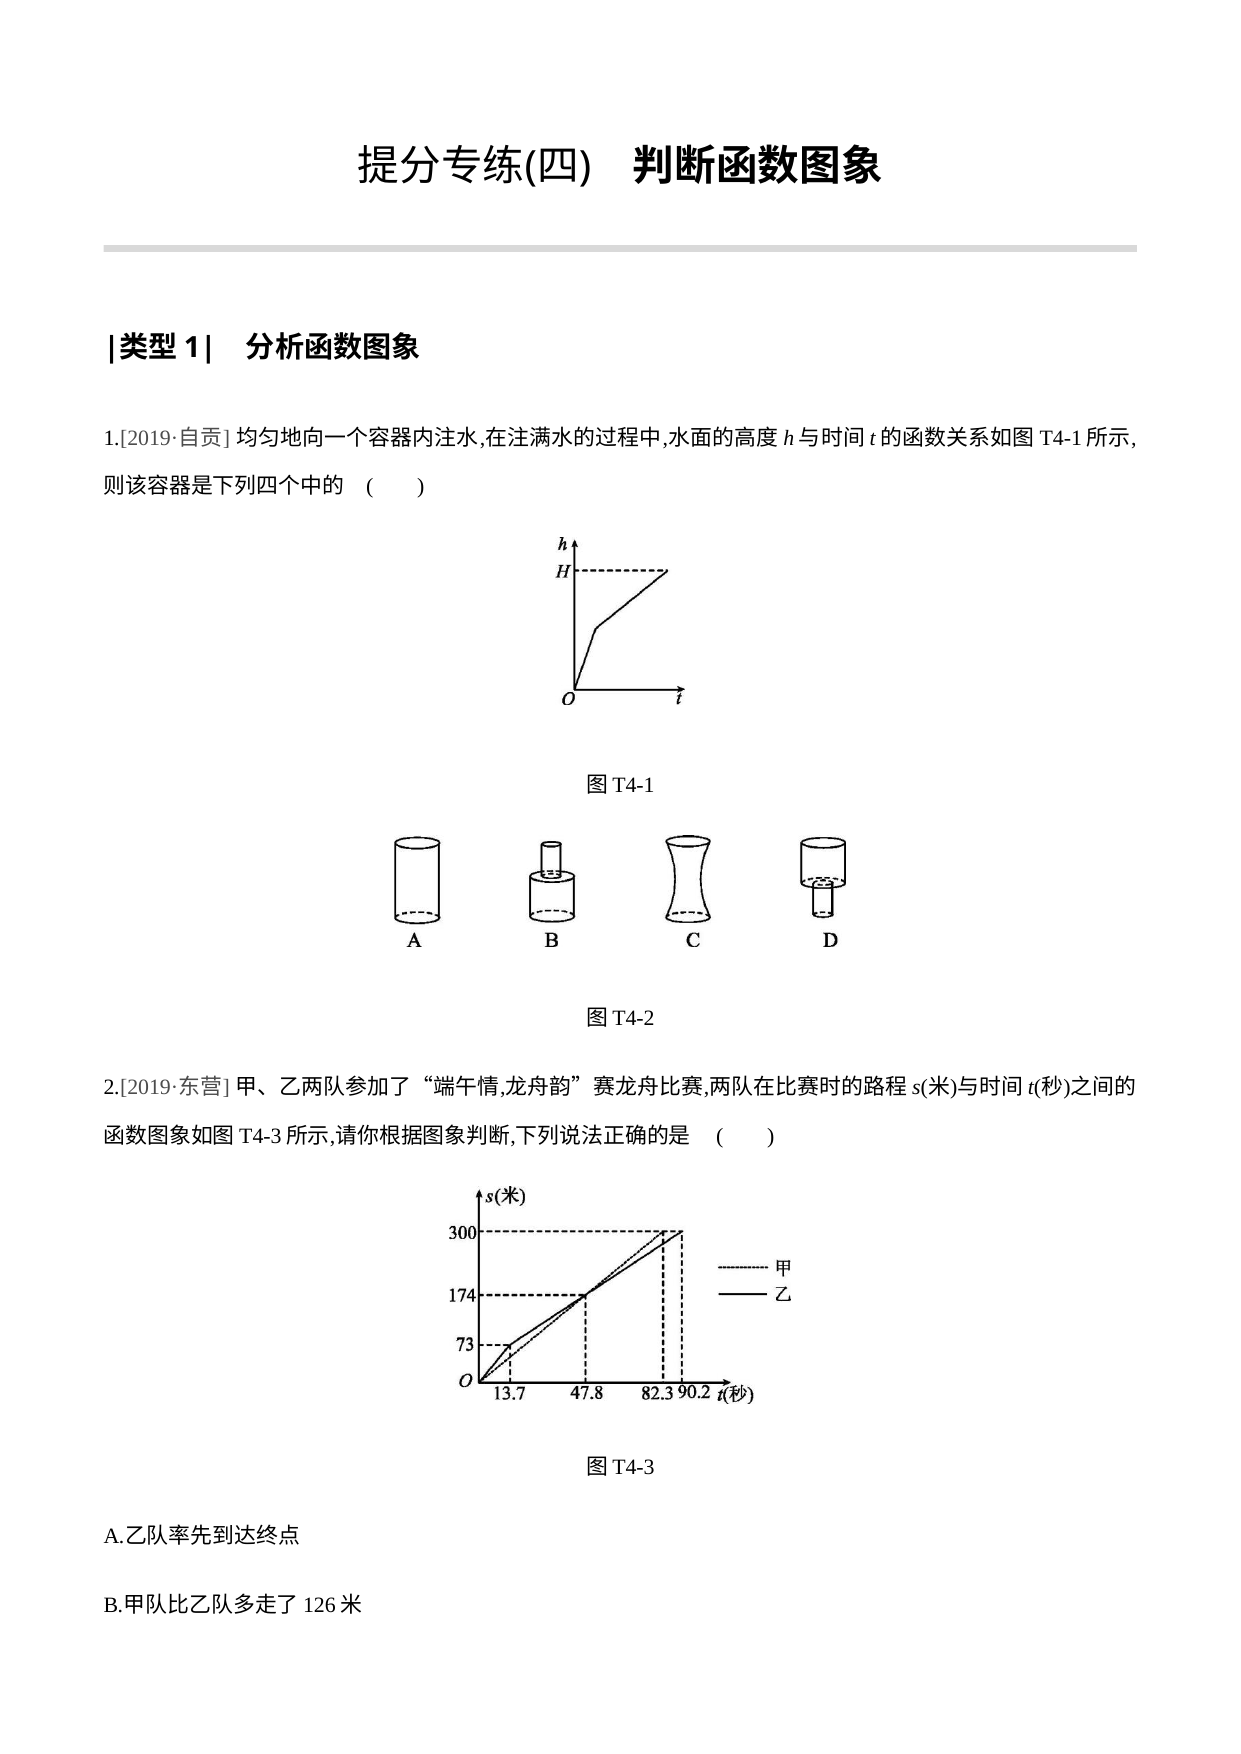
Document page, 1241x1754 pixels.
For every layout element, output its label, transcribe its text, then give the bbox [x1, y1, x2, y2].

text 提分专练(四) 判断函数图象 [103, 129, 1137, 194]
text 图T4-2 [103, 999, 1137, 1032]
text B.甲队比乙队多走了126米 [103, 1587, 1137, 1619]
text 1.[2019·自贡] 均匀地向一个容器内注水,在注满水的过程中,水面的高度h与时间t的函数关系如图T4-1所示,则该容器是下列四个中的 ( ) [103, 419, 1137, 500]
picture [103, 245, 1137, 252]
text 图T4-3 [103, 1448, 1137, 1481]
text |类型1| 分析函数图象 [103, 312, 1137, 377]
picture [394, 835, 846, 947]
text 图T4-1 [103, 766, 1137, 799]
text 2.[2019·东营] 甲、乙两队参加了“端午情,龙舟韵”赛龙舟比赛,两队在比赛时的路程s(米)与时间t(秒)之间的函数图象如图T4-3所示,请你根据图象判断,下列说法正确的是 ( ) [103, 1069, 1137, 1150]
picture [555, 537, 685, 705]
picture [449, 1186, 791, 1404]
text A.乙队率先到达终点 [103, 1517, 1137, 1550]
